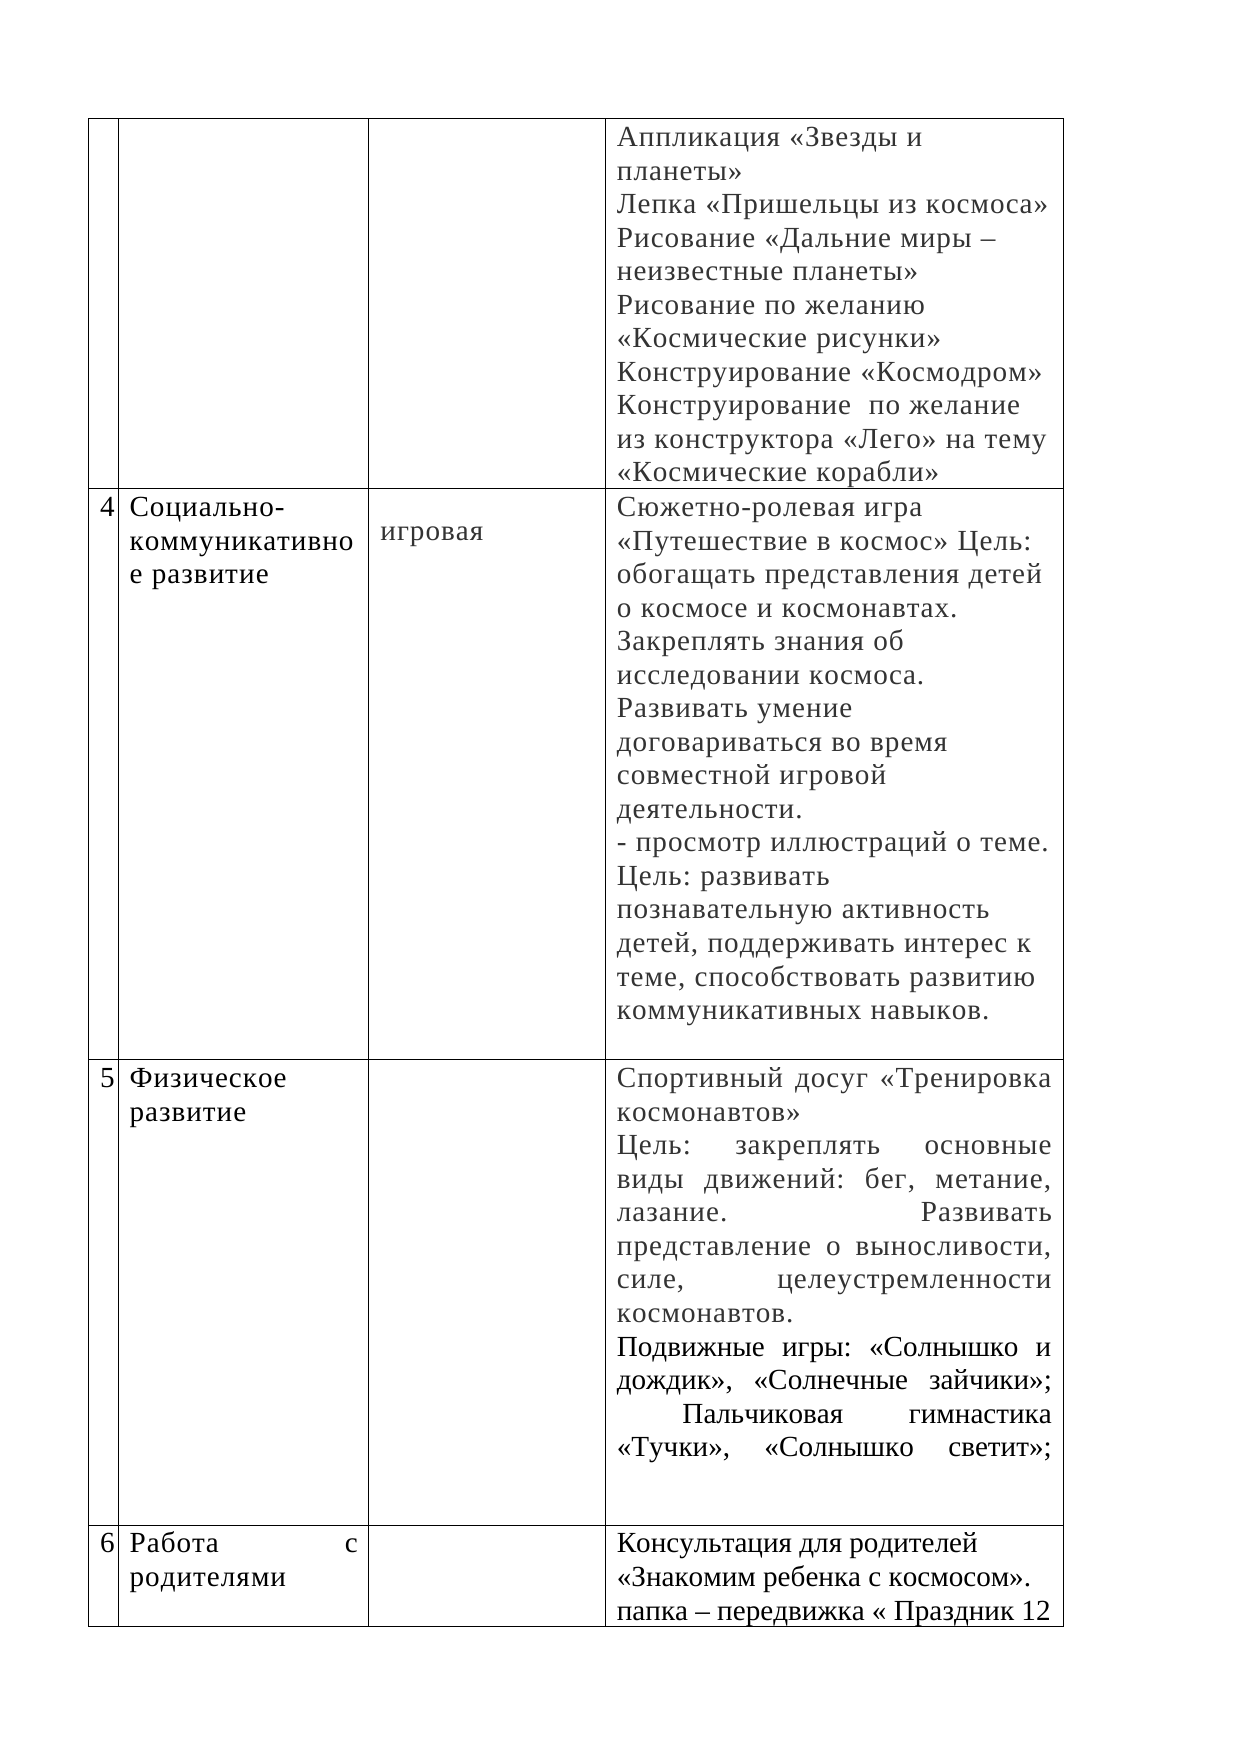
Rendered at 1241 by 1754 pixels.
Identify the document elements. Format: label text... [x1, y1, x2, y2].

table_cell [369, 119, 605, 488]
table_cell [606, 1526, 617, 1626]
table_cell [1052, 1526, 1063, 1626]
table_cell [606, 119, 1063, 488]
table_cell 5 [89, 1060, 118, 1524]
table_cell 4 [89, 489, 118, 1059]
table_cell [369, 1060, 605, 1524]
table_cell Сюжетно-ролевая игра «Путешествие в космос» Цель: обогащать представления детей о космосе и космонавтах. Закреплять знания об исследовании космоса. Развивать умение договариваться во время совместной игровой деятельности. - просмотр иллюстраций о теме. Цель: развивать познавательную активность детей, поддерживать интерес к теме, способствовать развитию коммуникативных навыков. [606, 489, 1063, 1059]
table_cell [369, 1526, 605, 1626]
table_cell Работа с родителями [119, 1526, 368, 1626]
table_cell Физическое развитие [119, 1060, 368, 1524]
table_cell игровая [369, 489, 605, 1059]
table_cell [119, 119, 368, 488]
table_cell Социально-коммуникативное развитие [119, 489, 368, 1059]
table_cell Спортивный досуг «Тренировка космонавтов» Цель: закреплять основные виды движений: бег, метание, лазание. Развивать представление о выносливости, силе, целеустремленности космонавтов. Подвижные игры: «Солнышко и дождик», «Солнечные зайчики»; Пальчиковая гимнастика «Тучки», «Солнышко светит»; [606, 1060, 1063, 1524]
table_cell 6 [89, 1526, 118, 1626]
table_cell 3 [89, 119, 118, 488]
